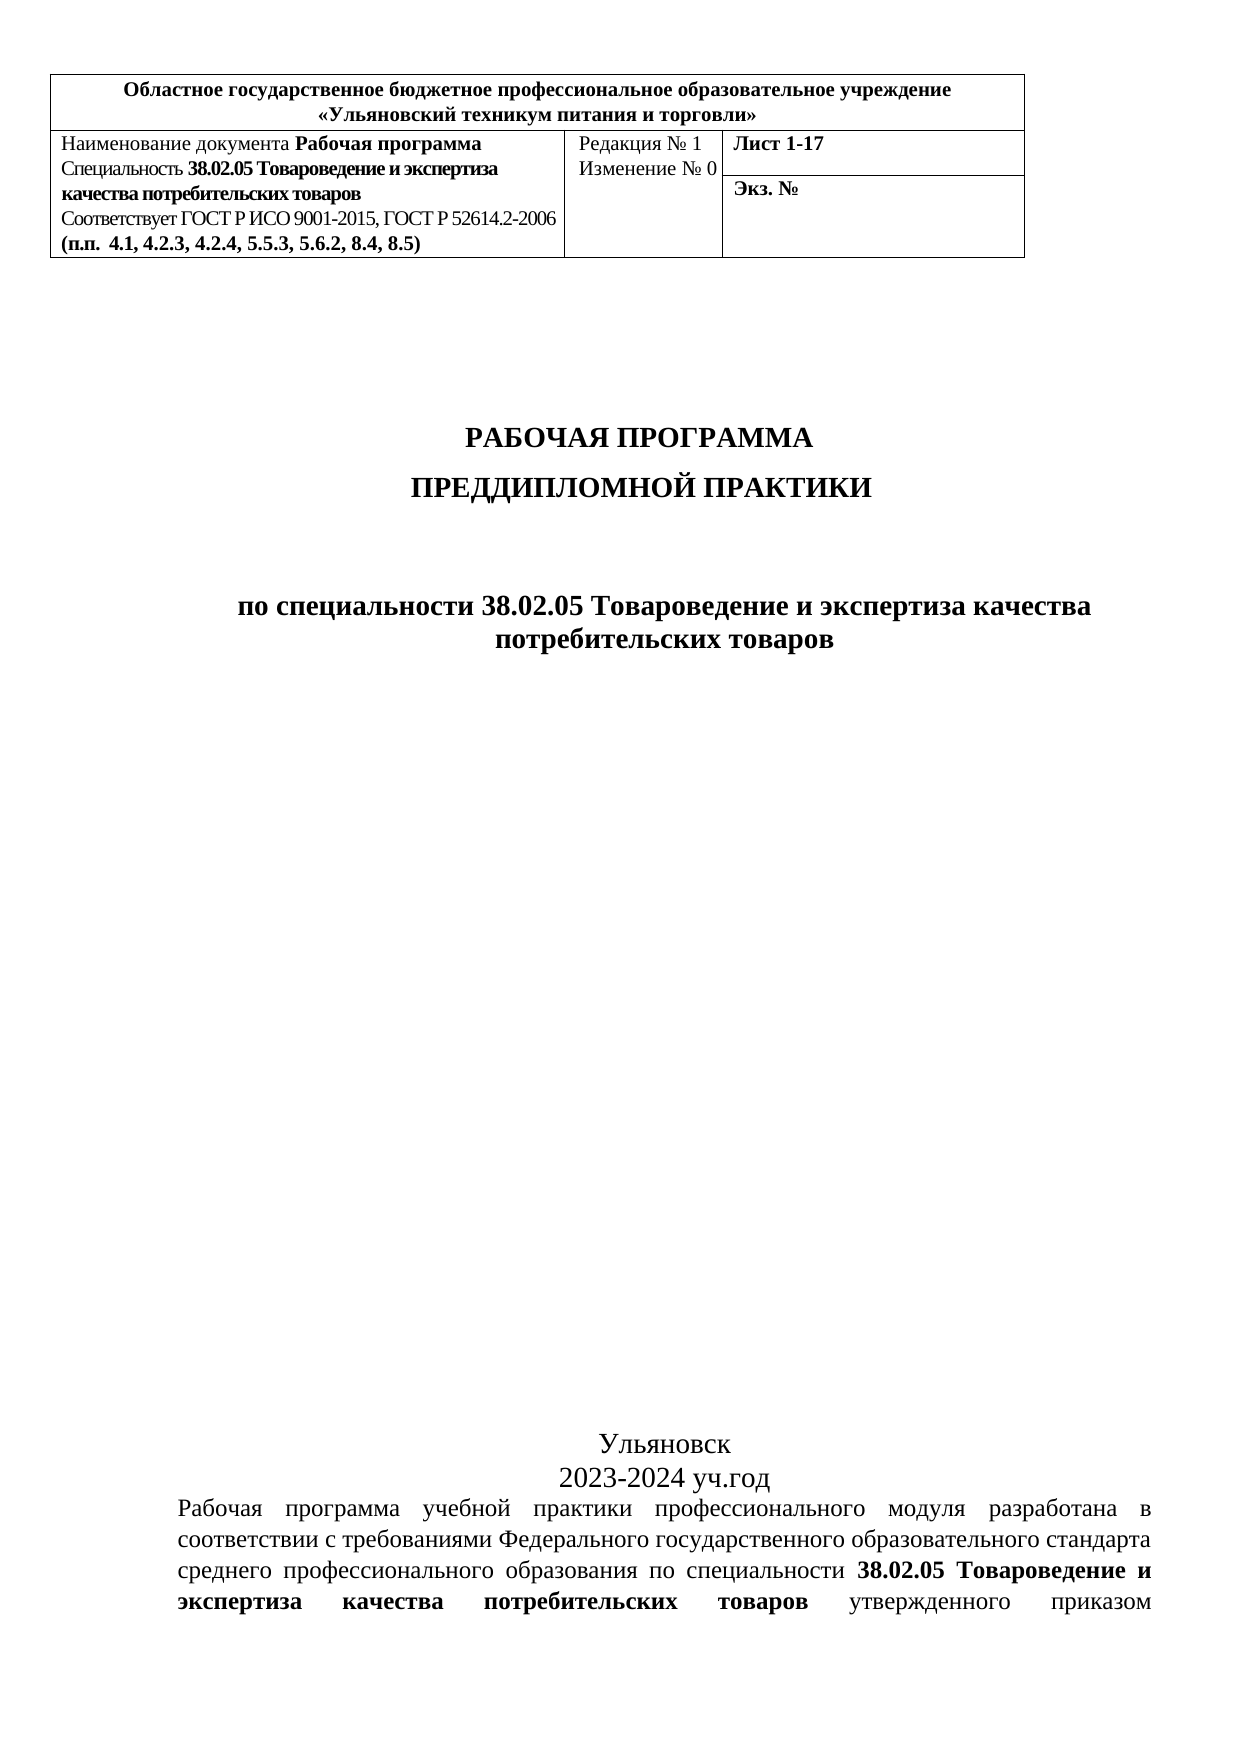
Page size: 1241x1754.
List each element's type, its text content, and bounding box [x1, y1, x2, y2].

text Ульяновск [177, 1426, 1152, 1460]
table_header Областное государственное бюджетное профессиональное образовательное учреждение «Ульяновский техникум питания и торговли» [51, 75, 1024, 129]
text ПРЕДДИПЛОМНОЙ ПРАКТИКИ [177, 470, 1152, 504]
table_cell Экз. № [723, 176, 1024, 257]
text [177, 1493, 1152, 1615]
text по специальности 38.02.05 Товароведение и экспертиза качества потребительских товаров [177, 588, 1152, 655]
table_cell Наименование документа Рабочая программа Специальность 38.02.05 Товароведение и экспертиза качества потребительских товаров Соответствует ГОСТ Р ИСО 9001-2015, ГОСТ Р 52614.2-2006 (п.п. 4.1, 4.2.3, 4.2.4, 5.5.3, 5.6.2, 8.4, 8.5) [51, 131, 564, 257]
text 2023-2024 уч.год [177, 1460, 1152, 1493]
text РАБОЧАЯ ПРОГРАММА [177, 420, 912, 453]
table_cell Редакция № 1 Изменение № 0 [565, 131, 722, 257]
table_cell Лист 1-17 [723, 131, 1024, 175]
